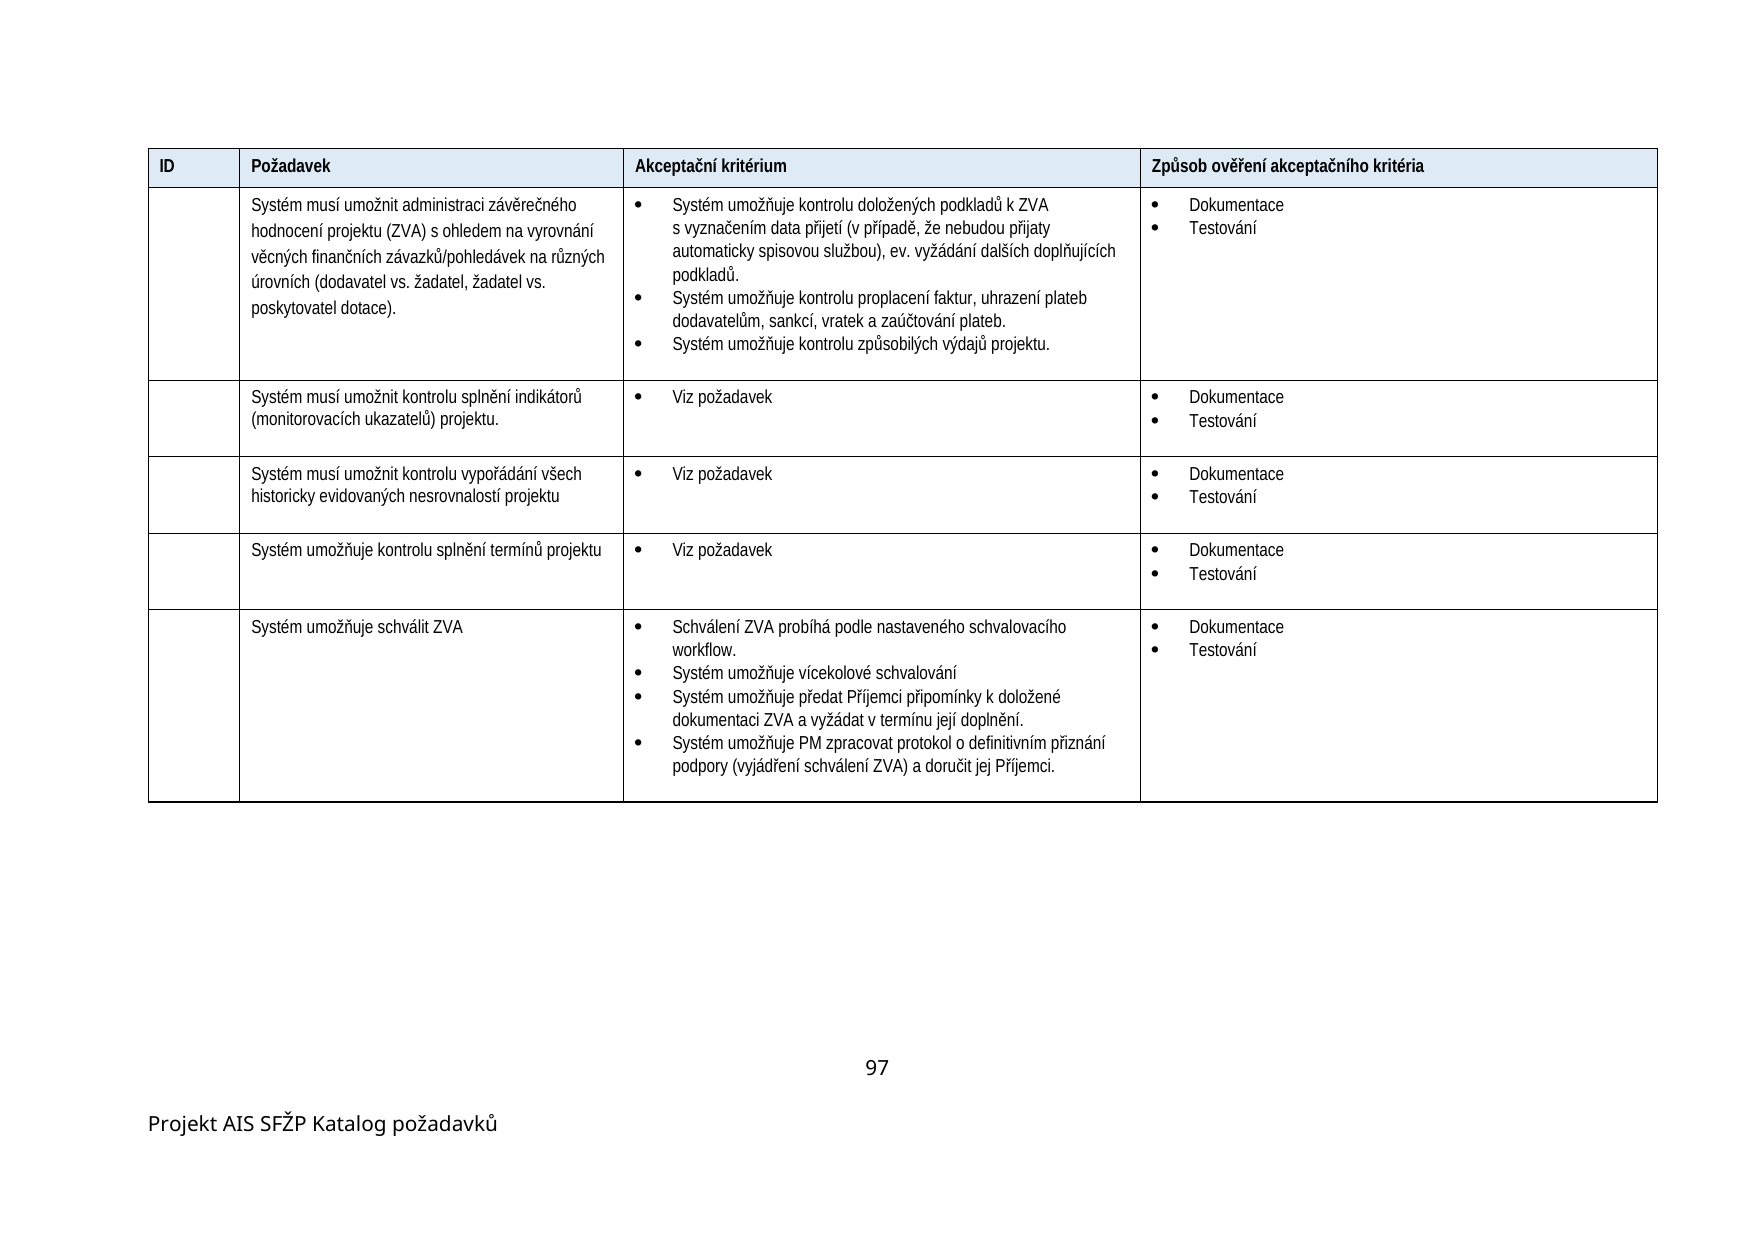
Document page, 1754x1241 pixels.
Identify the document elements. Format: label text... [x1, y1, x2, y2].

table_cell Systém umožňuje kontrolu doložených podkladů k ZVA s vyznačením data přijetí (v případě, že nebudou přijaty automaticky spisovou službou), ev. vyžádání dalších doplňujících podkladů. Systém umožňuje kontrolu proplacení faktur, uhrazení plateb dodavatelům, sankcí, vratek a zaúčtování plateb. Systém umožňuje kontrolu způsobilých výdajů projektu. [624, 188, 1140, 379]
table_cell Dokumentace Testování [1141, 457, 1657, 532]
table_cell Dokumentace Testování [1141, 188, 1657, 379]
table_cell Schválení ZVA probíhá podle nastaveného schvalovacího workflow. Systém umožňuje vícekolové schvalování Systém umožňuje předat Příjemci připomínky k doložené dokumentaci ZVA a vyžádat v termínu její doplnění. Systém umožňuje PM zpracovat protokol o definitivním přiznání podpory (vyjádření schválení ZVA) a doručit jej Příjemci. [624, 610, 1140, 801]
table_header Požadavek [240, 149, 623, 187]
table_cell Systém musí umožnit administraci závěrečného hodnocení projektu (ZVA) s ohledem na vyrovnání věcných finančních závazků/pohledávek na různých úrovních (dodavatel vs. žadatel, žadatel vs. poskytovatel dotace). [240, 188, 623, 379]
table_cell Dokumentace Testování [1141, 381, 1657, 456]
table_cell Viz požadavek [624, 457, 1140, 532]
table_cell Systém umožňuje schválit ZVA [240, 610, 623, 801]
table_cell [149, 610, 239, 801]
table_cell Viz požadavek [624, 534, 1140, 609]
table_cell [149, 381, 239, 456]
table_cell Systém musí umožnit kontrolu splnění indikátorů (monitorovacích ukazatelů) projektu. [240, 381, 623, 456]
table_header ID [149, 149, 239, 187]
table_cell Systém umožňuje kontrolu splnění termínů projektu [240, 534, 623, 609]
table_cell Systém musí umožnit kontrolu vypořádání všech historicky evidovaných nesrovnalostí projektu [240, 457, 623, 532]
table_cell [149, 188, 239, 379]
table_cell [149, 534, 239, 609]
table_header Akceptační kritérium [624, 149, 1140, 187]
table_cell [149, 457, 239, 532]
table_header Způsob ověření akceptačního kritéria [1141, 149, 1657, 187]
table_cell Viz požadavek [624, 381, 1140, 456]
table_cell Dokumentace Testování [1141, 610, 1657, 801]
table_cell Dokumentace Testování [1141, 534, 1657, 609]
